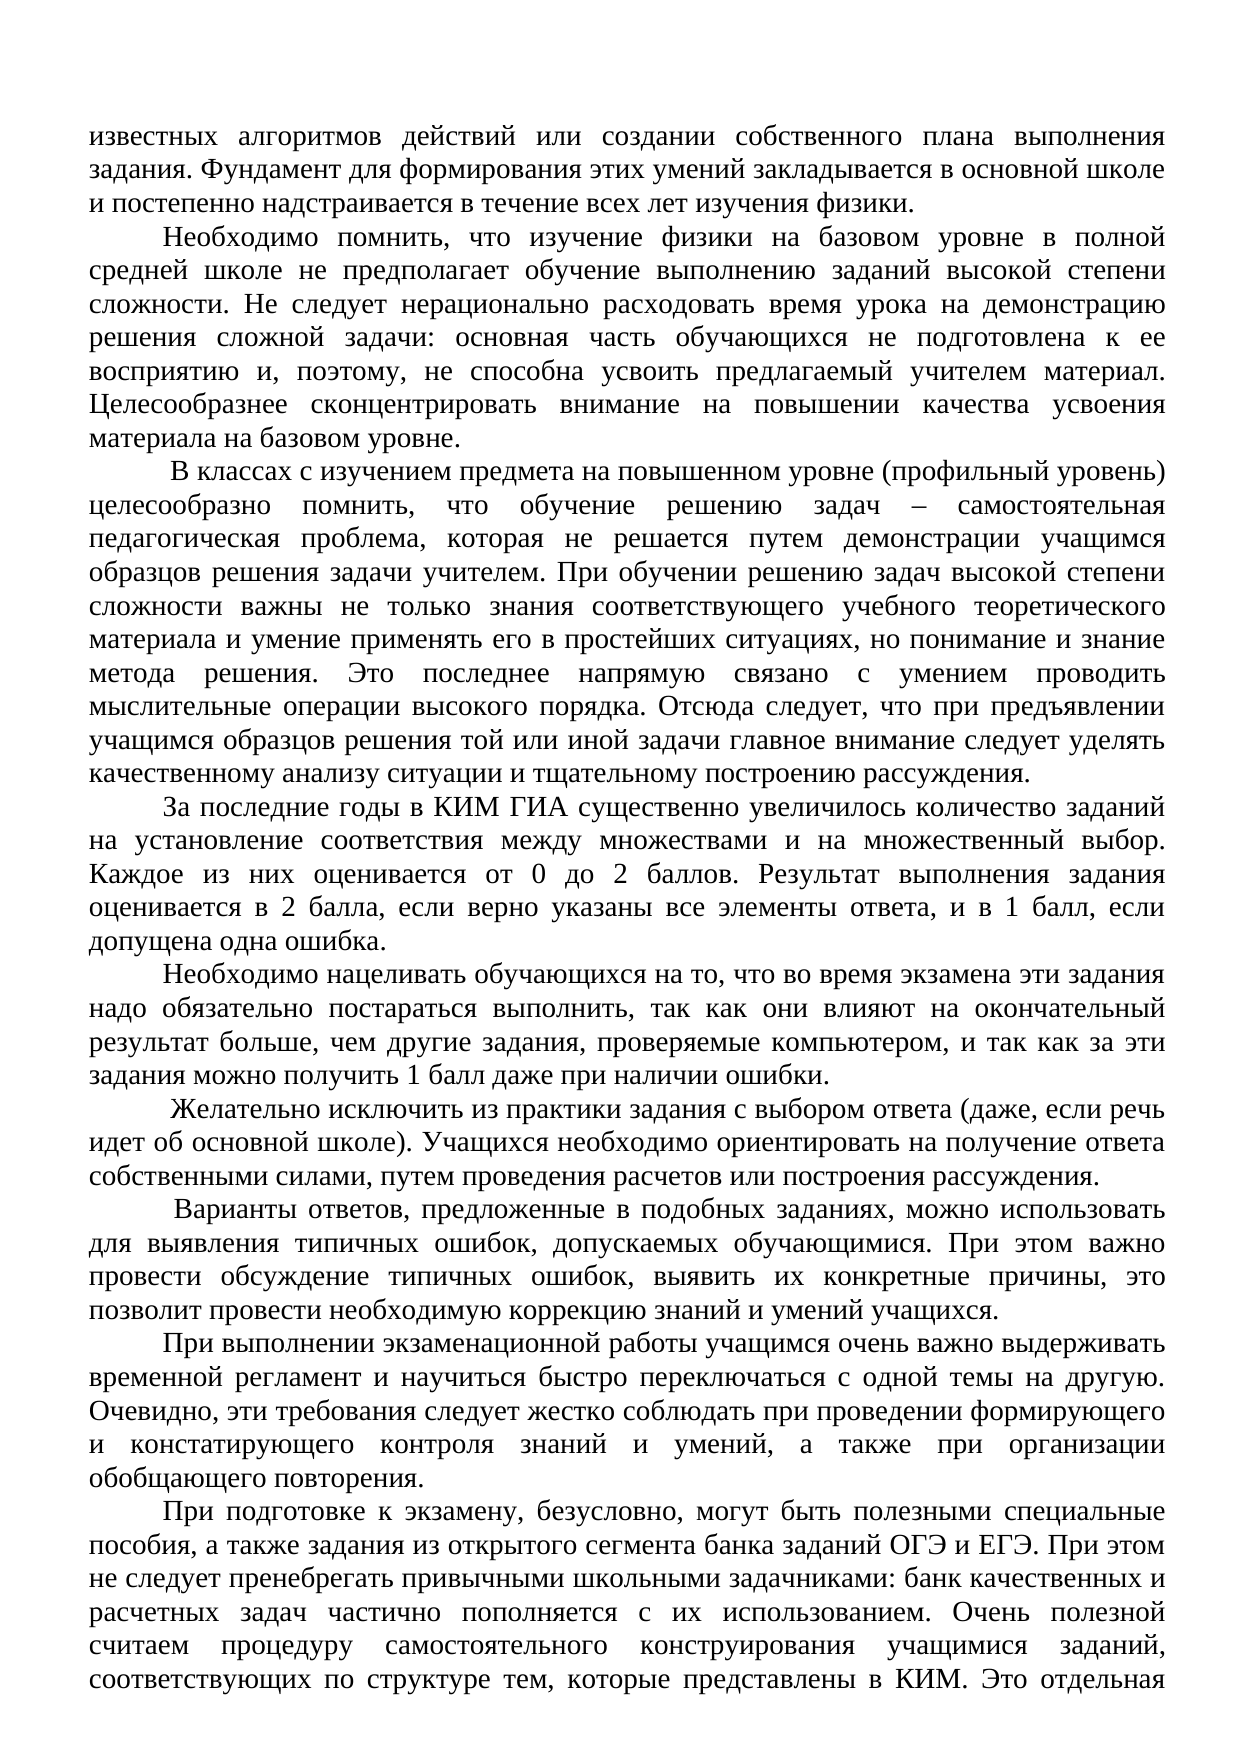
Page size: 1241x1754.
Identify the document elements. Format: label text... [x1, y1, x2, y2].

text В классах с изучением предмета на повышенном уровне (профильный уровень) целесообразно помнить, что обучение решению задач – самостоятельная педагогическая проблема, которая не решается путем демонстрации учащимся образцов решения задачи учителем. При обучении решению задач высокой степени сложности важны не только знания соответствующего учебного теоретического материала и умение применять его в простейших ситуациях, но понимание и знание метода решения. Это последнее напрямую связано с умением проводить мыслительные операции высокого порядка. Отсюда следует, что при предъявлении учащимся образцов решения той или иной задачи главное внимание следует уделять качественному анализу ситуации и тщательному построению рассуждения. [89, 453, 1167, 789]
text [89, 118, 1167, 219]
text За последние годы в КИМ ГИА существенно увеличилось количество заданий на установление соответствия между множествами и на множественный выбор. Каждое из них оценивается от 0 до 2 баллов. Результат выполнения задания оценивается в 2 балла, если верно указаны все элементы ответа, и в 1 балл, если допущена одна ошибка. [89, 789, 1167, 957]
text Варианты ответов, предложенные в подобных заданиях, можно использовать для выявления типичных ошибок, допускаемых обучающимися. При этом важно провести обсуждение типичных ошибок, выявить их конкретные причины, это позволит провести необходимую коррекцию знаний и умений учащихся. [89, 1191, 1167, 1326]
text Желательно исключить из практики задания с выбором ответа (даже, если речь идет об основной школе). Учащихся необходимо ориентировать на получение ответа собственными силами, путем проведения расчетов или построения рассуждения. [89, 1091, 1167, 1191]
text Необходимо нацеливать обучающихся на то, что во время экзамена эти задания надо обязательно постараться выполнить, так как они влияют на окончательный результат больше, чем другие задания, проверяемые компьютером, и так как за эти задания можно получить 1 балл даже при наличии ошибки. [89, 957, 1167, 1091]
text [89, 1493, 1167, 1694]
text Необходимо помнить, что изучение физики на базовом уровне в полной средней школе не предполагает обучение выполнению заданий высокой степени сложности. Не следует нерационально расходовать время урока на демонстрацию решения сложной задачи: основная часть обучающихся не подготовлена к ее восприятию и, поэтому, не способна усвоить предлагаемый учителем материал. Целесообразнее сконцентрировать внимание на повышении качества усвоения материала на базовом уровне. [89, 219, 1167, 453]
text При выполнении экзаменационной работы учащимся очень важно выдерживать временной регламент и научиться быстро переключаться с одной темы на другую. Очевидно, эти требования следует жестко соблюдать при проведении формирующего и констатирующего контроля знаний и умений, а также при организации обобщающего повторения. [89, 1326, 1167, 1493]
